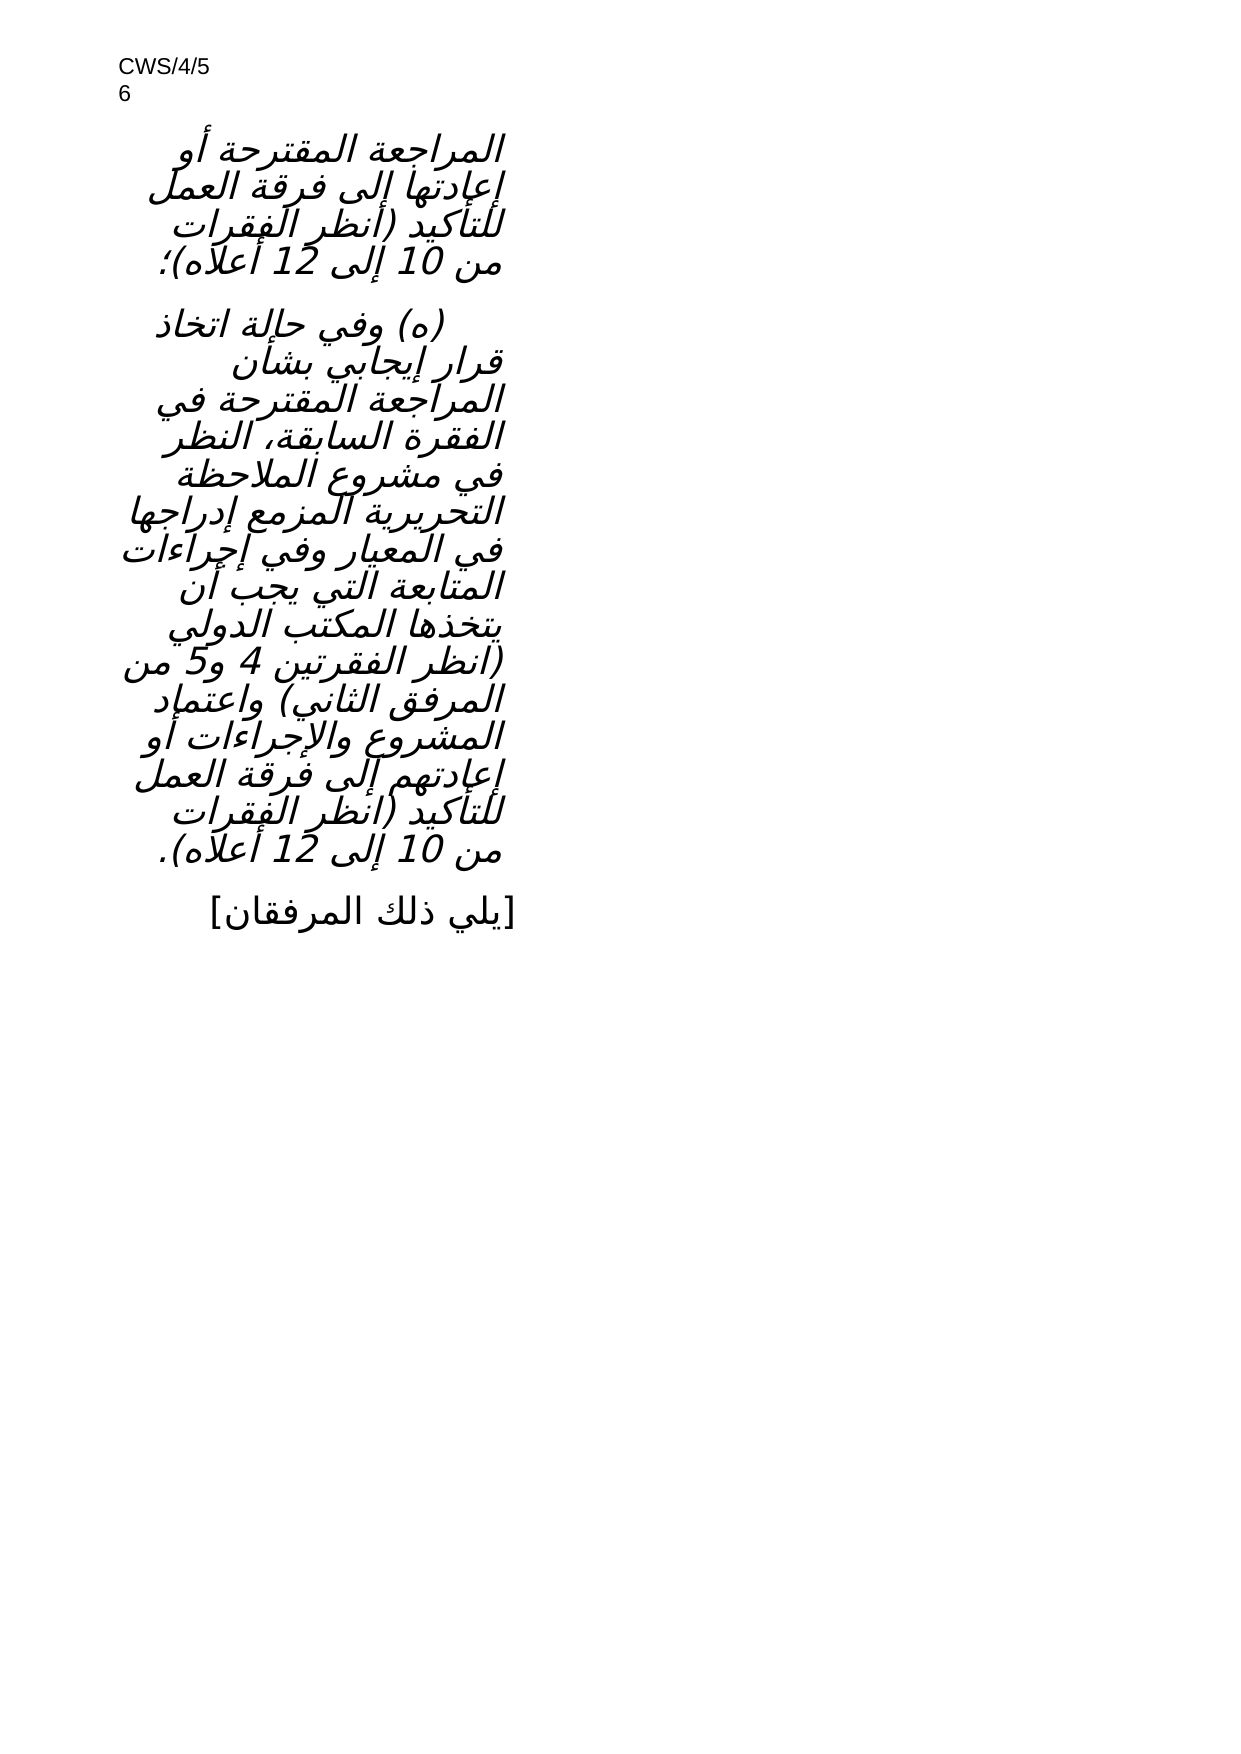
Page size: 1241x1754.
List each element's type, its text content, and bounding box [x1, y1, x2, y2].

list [118, 132, 502, 282]
text [يلي ذلك المرفقان] [306, 895, 516, 932]
list (ه) وفي حالة اتخاذ قرار إيجابي بشأن المراجعة المقترحة في الفقرة السابقة، النظر في مشروع الملاحظة التحريرية المزمع إدراجها في المعيار وفي إجراءات المتابعة التي يجب أن يتخذها المكتب الدولي (انظر الفقرتين 4 و5 من المرفق الثاني) واعتماد المشروع والإجراءات أو إعادتهم إلى فرقة العمل للتأكيد (انظر الفقرات من 10 إلى 12 أعلاه). [118, 307, 502, 870]
text [يلي ذلك المرفقان] [118, 895, 347, 932]
